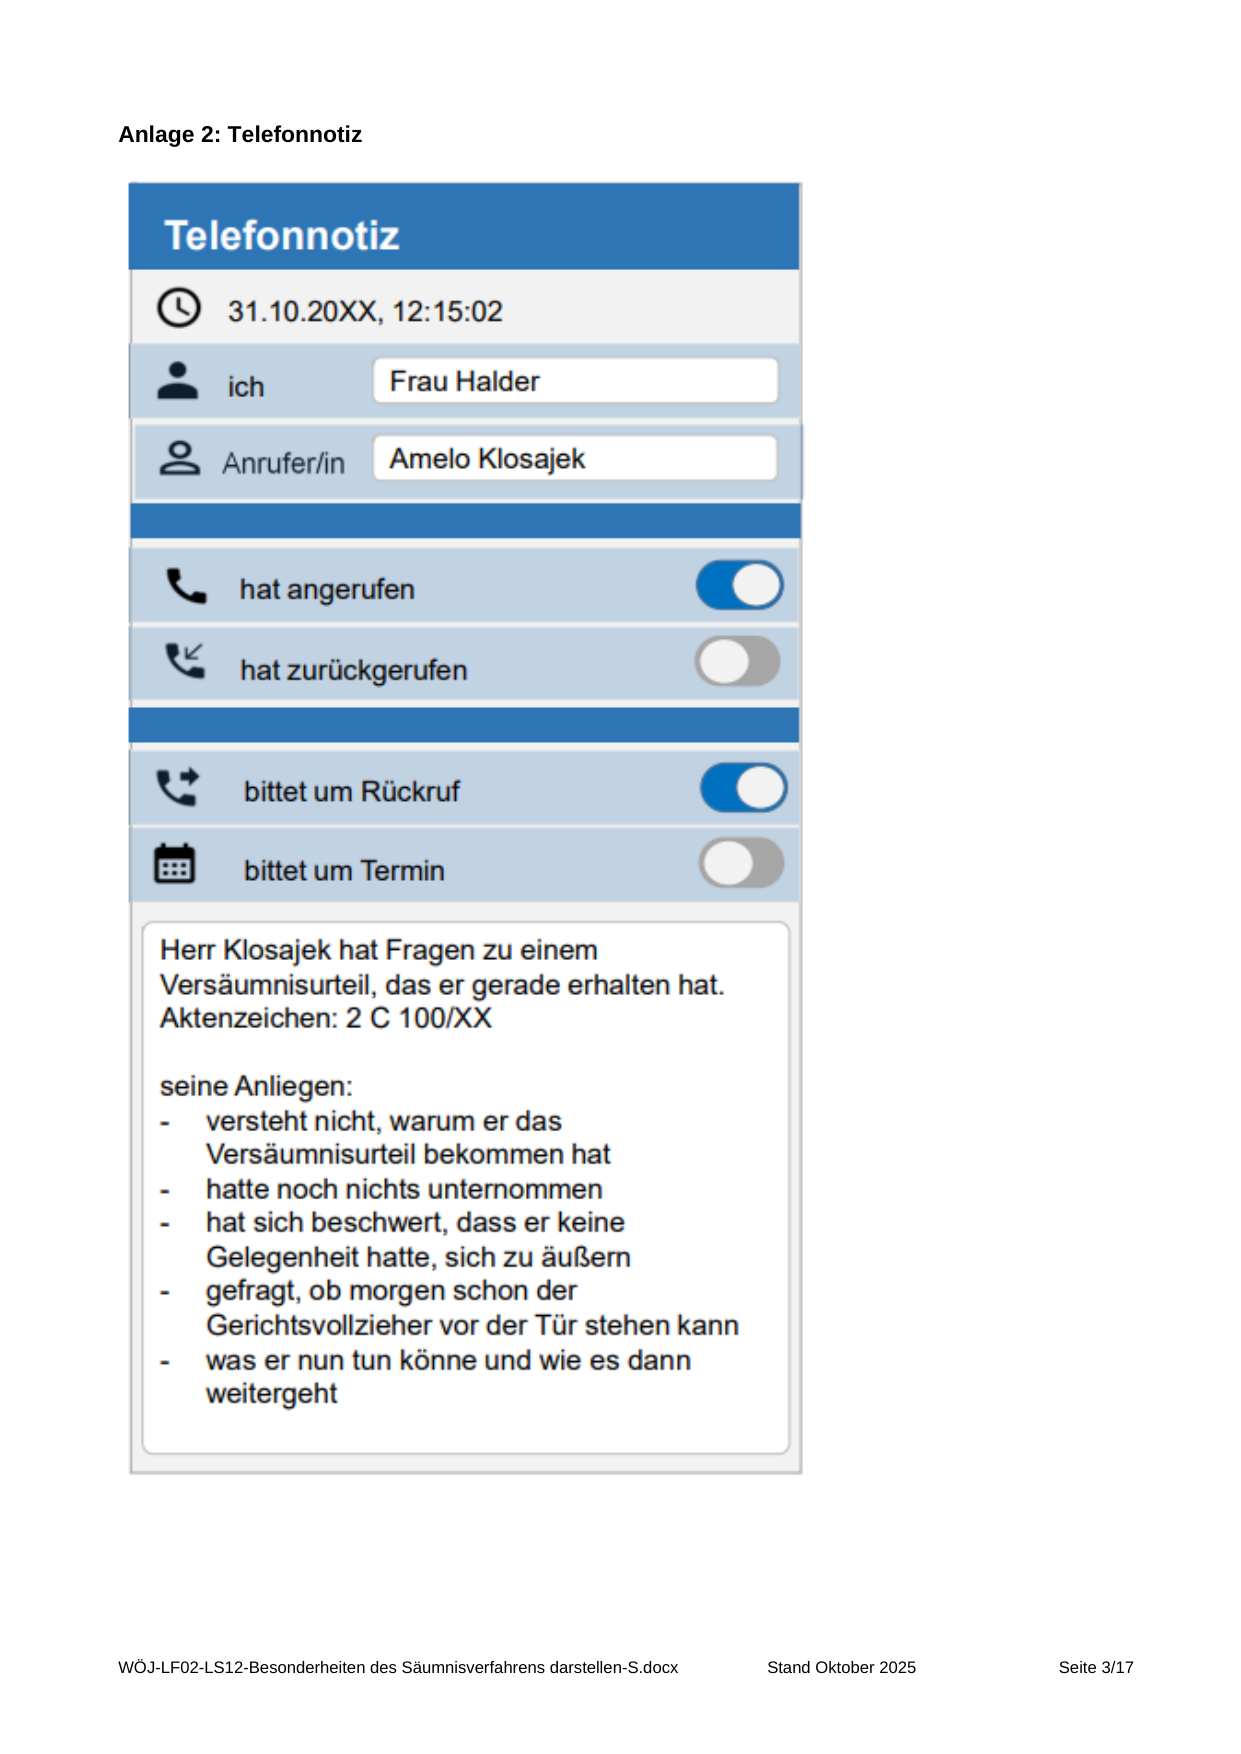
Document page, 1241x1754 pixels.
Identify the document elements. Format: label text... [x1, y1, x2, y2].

picture [118, 167, 815, 1488]
text Anlage 2: Telefonnotiz [118, 121, 1122, 147]
